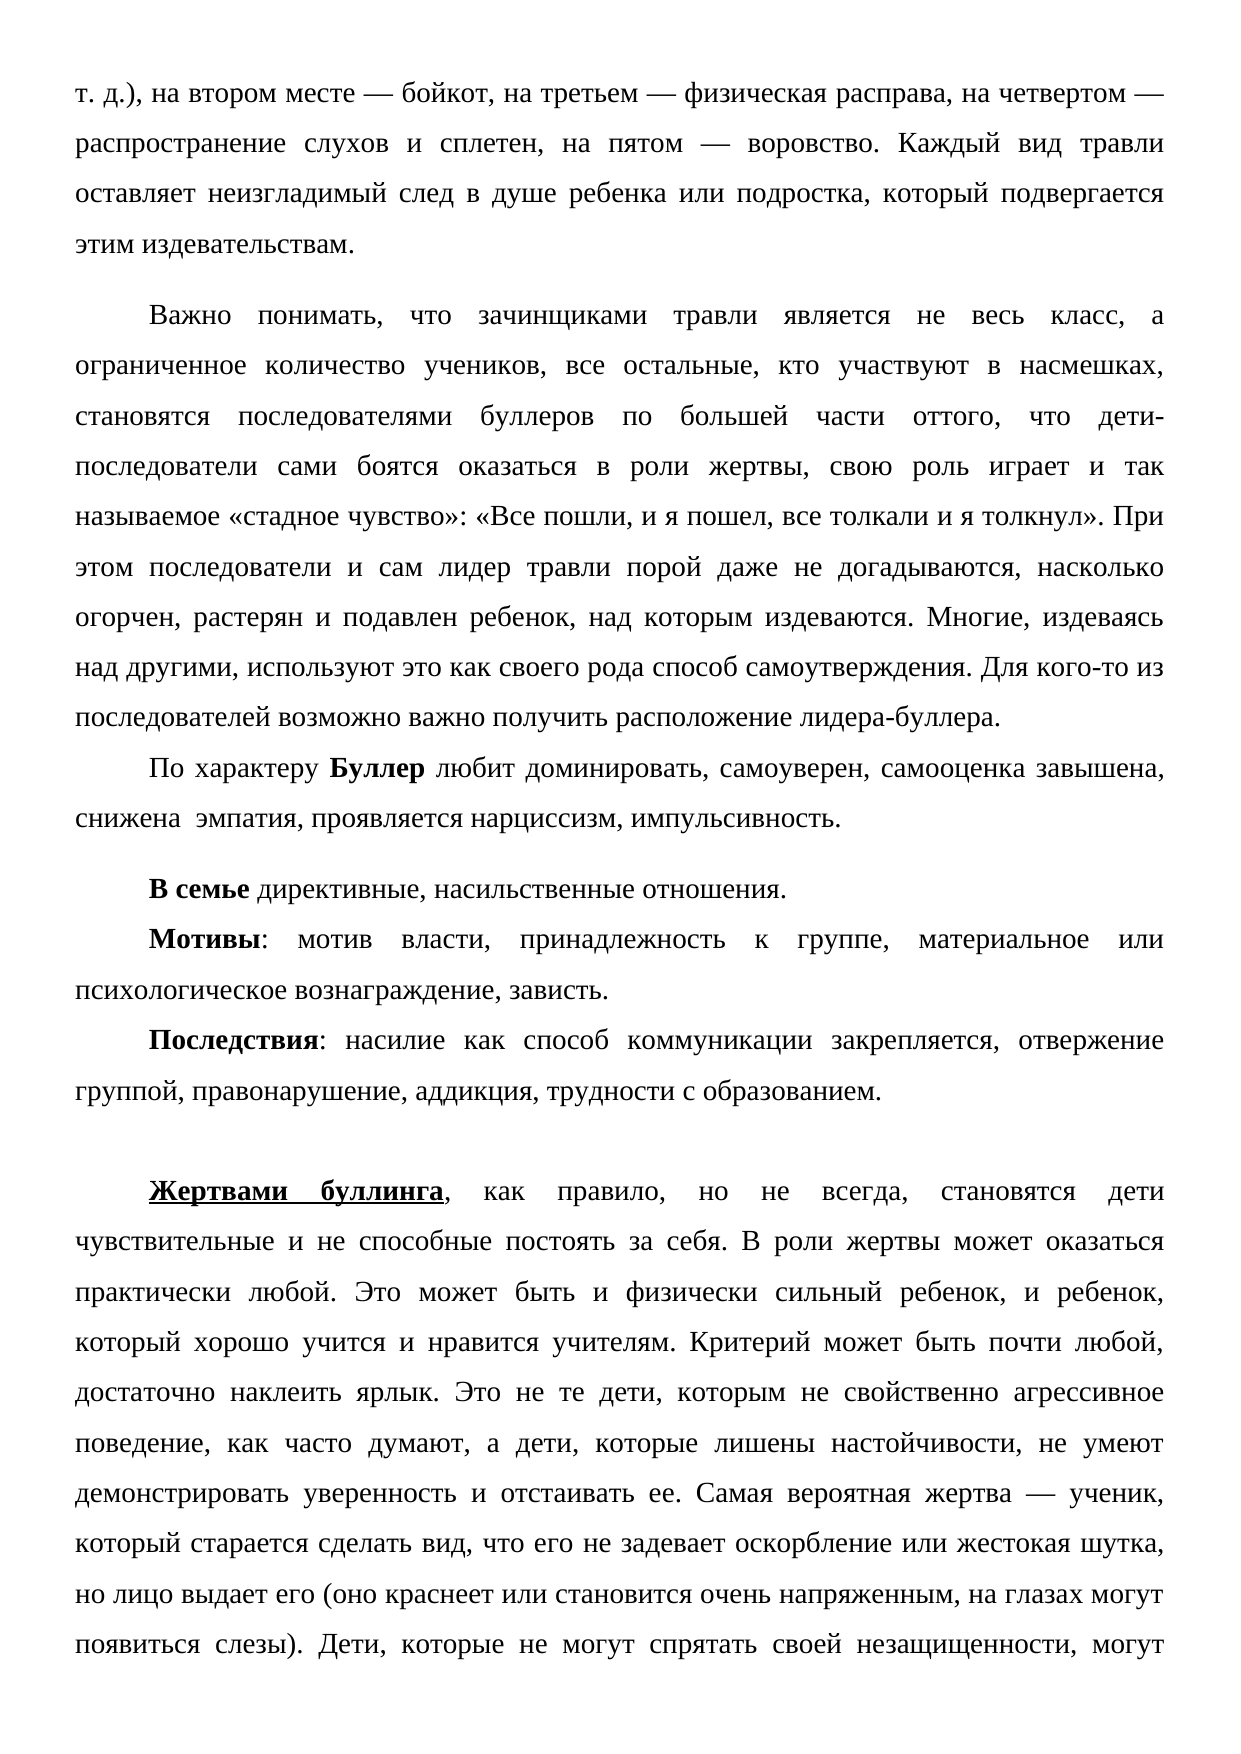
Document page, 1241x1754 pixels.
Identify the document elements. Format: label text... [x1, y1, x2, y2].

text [75, 1173, 1165, 1659]
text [75, 75, 1165, 259]
text Последствия: насилие как способ коммуникации закрепляется, отвержение группой, правонарушение, аддикция, трудности с образованием. [75, 1022, 1165, 1106]
text Важно понимать, что зачинщиками травли является не весь класс, а ограниченное количество учеников, все остальные, кто участвуют в насмешках, становятся последователями буллеров по большей части оттого, что дети-последователи сами боятся оказаться в роли жертвы, свою роль играет и так называемое «стадное чувство»: «Все пошли, и я пошел, все толкали и я толкнул». При этом последователи и сам лидер травли порой даже не догадываются, насколько огорчен, растерян и подавлен ребенок, над которым издеваются. Многие, издеваясь над другими, используют это как своего рода способ самоутверждения. Для кого-то из последователей возможно важно получить расположение лидера-буллера. [75, 297, 1165, 733]
text В семье директивные, насильственные отношения. [75, 871, 1165, 905]
text По характеру Буллер любит доминировать, самоуверен, самооценка завышена, снижена эмпатия, проявляется нарциссизм, импульсивность. [75, 750, 1165, 834]
text Мотивы: мотив власти, принадлежность к группе, материальное или психологическое вознаграждение, зависть. [75, 922, 1165, 1006]
